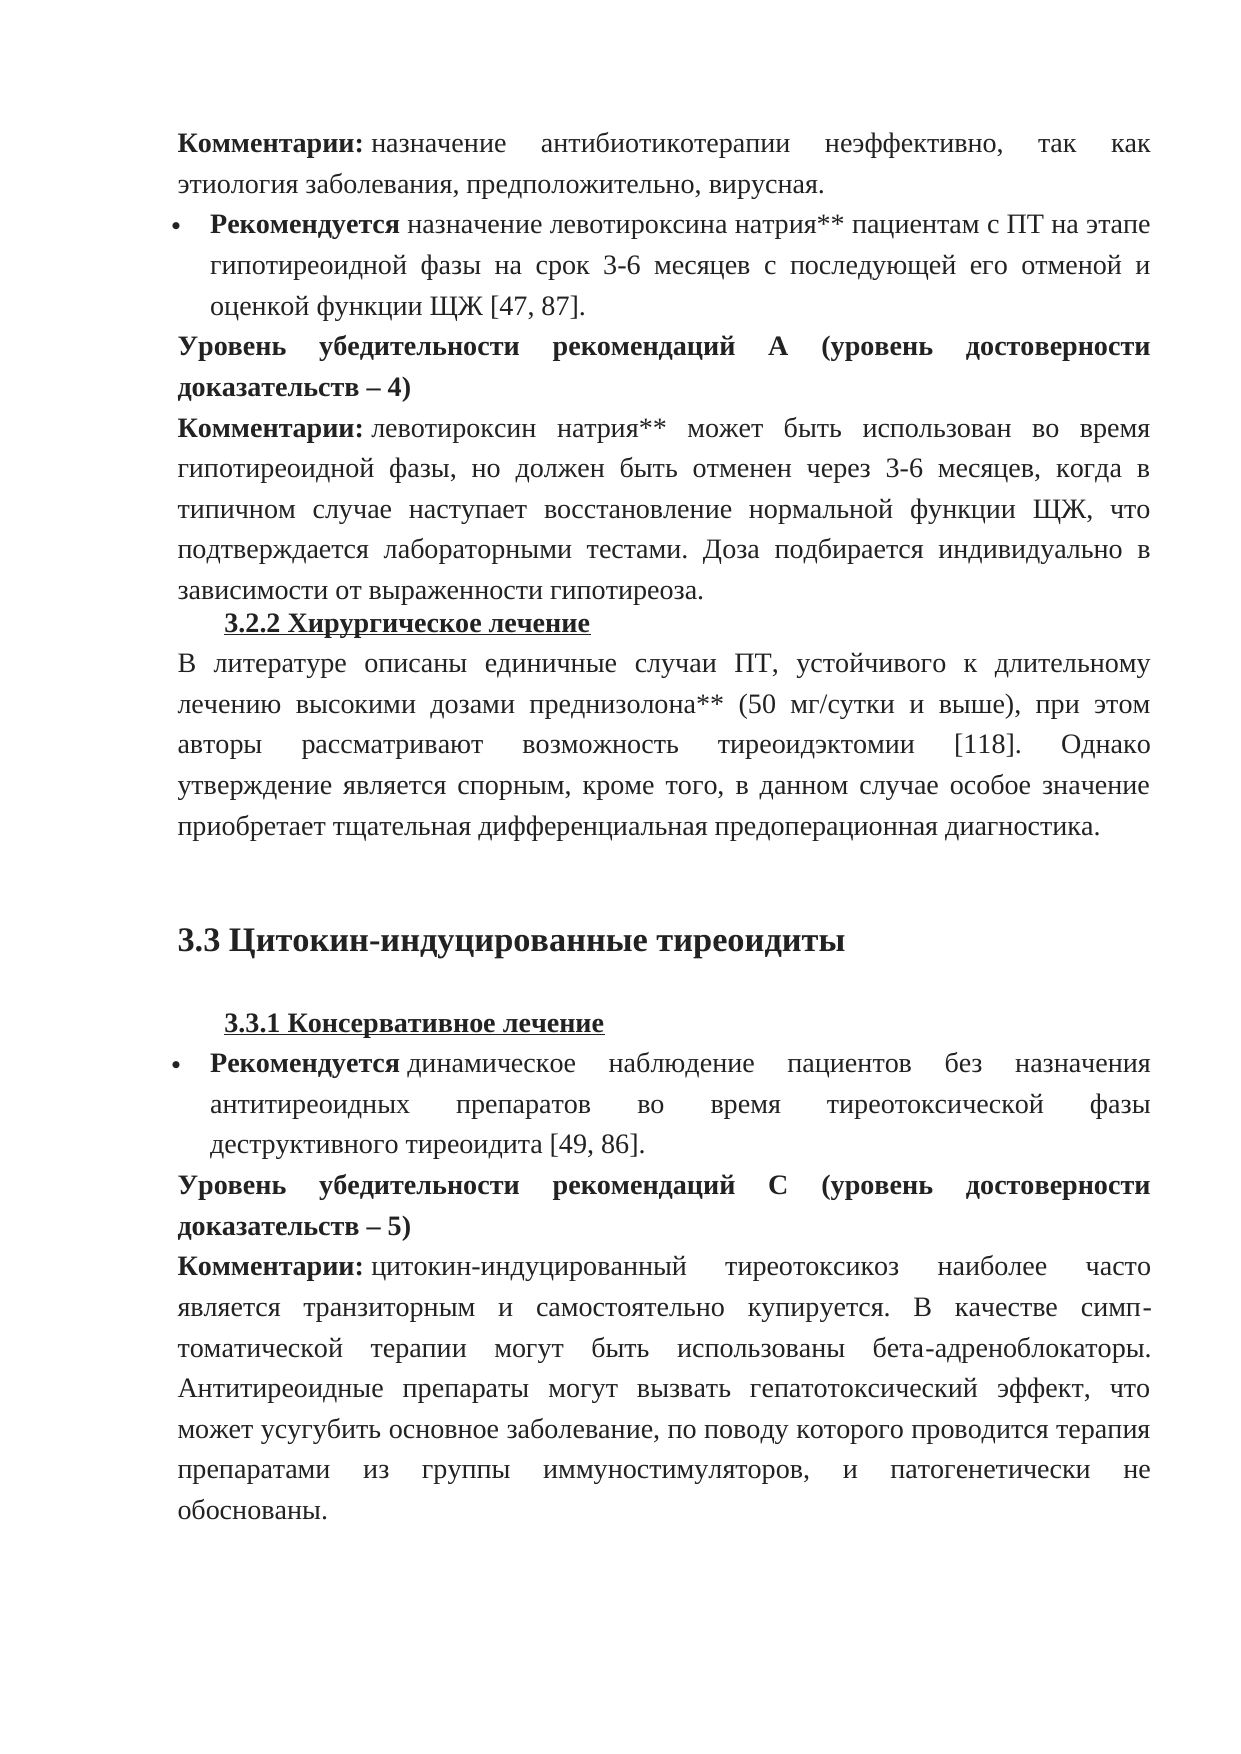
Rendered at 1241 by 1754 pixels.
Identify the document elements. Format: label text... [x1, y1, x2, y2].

text 3.3.1 Консервативное лечение [224, 1006, 1105, 1038]
text В литературе описаны единичные случаи ПТ, устойчивого к длительному лечению высокими дозами преднизолона** (50 мг/сутки и выше), при этом авторы рассматривают возможность тиреоидэктомии [118]. Однако утверждение является спорным, кроме того, в данном случае особое значение приобретает тщательная дифференциальная предоперационная диагностика. [177, 638, 1152, 841]
text 3.2.2 Хирургическое лечение [224, 606, 1105, 638]
text Уровень убедительности рекомендаций С (уровень достоверности доказательств – 5) [177, 1160, 1152, 1241]
text Комментарии: цитокин-индуцированный тиреотоксикоз наиболее часто является транзиторным и самостоятельно купируется. В качестве симптоматической терапии могут быть использованы бета-адреноблокаторы. Антитиреоидные препараты могут вызвать гепатотоксический эффект, что может усугубить основное заболевание, по поводу которого проводится терапия препаратами из группы иммуностимуляторов, и патогенетически не обоснованы. [177, 1241, 1152, 1526]
list Рекомендуется динамическое наблюдение пациентов без назначения антитиреоидных препаратов во время тиреотоксической фазы деструктивного тиреоидита [49, 86]. [172, 1038, 1152, 1160]
text Комментарии: левотироксин натрия** может быть использован во время гипотиреоидной фазы, но должен быть отменен через 3-6 месяцев, когда в типичном случае наступает восстановление нормальной функции ЩЖ, что подтверждается лабораторными тестами. Доза подбирается индивидуально в зависимости от выраженности гипотиреоза. [177, 402, 1152, 606]
text Комментарии: назначение антибиотикотерапии неэффективно, так как этиология заболевания, предположительно, вирусная. [177, 118, 1152, 199]
list Рекомендуется назначение левотироксина натрия** пациентам с ПТ на этапе гипотиреоидной фазы на срок 3-6 месяцев с последующей его отменой и оценкой функции ЩЖ [47, 87]. [172, 199, 1152, 321]
text Уровень убедительности рекомендаций А (уровень достоверности доказательств – 4) [177, 321, 1152, 402]
text 3.3 Цитокин-индуцированные тиреоидиты [177, 919, 1152, 959]
